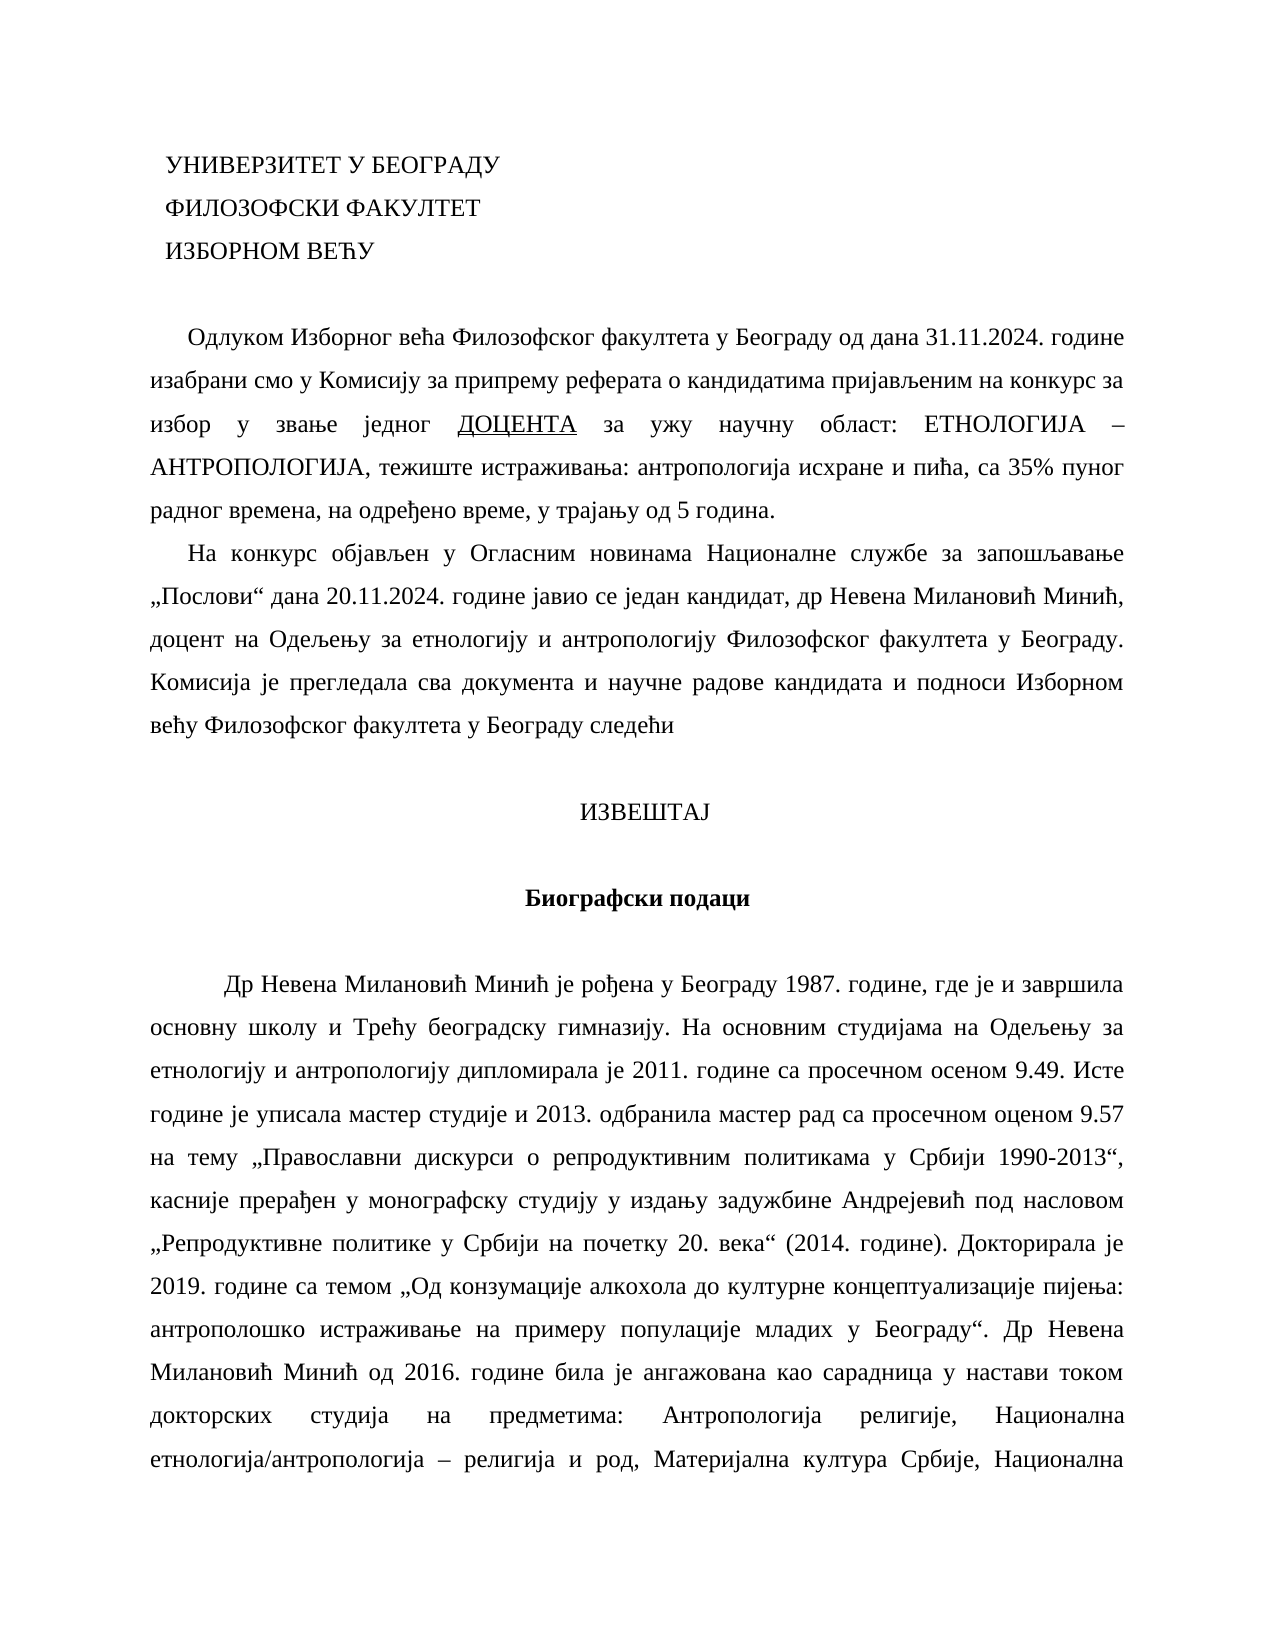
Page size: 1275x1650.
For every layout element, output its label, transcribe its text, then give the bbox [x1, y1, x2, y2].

text ИЗВЕШТАЈ [150, 797, 1125, 826]
text Биографски подаци [150, 883, 1125, 912]
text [150, 969, 1125, 1472]
text ИЗБОРНОМ ВЕЋУ [150, 236, 1125, 265]
text Одлуком Изборног већа Филозофског факултета у Београду од дана 31.11.2024. године изабрани смо у Комисију за припрему реферата о кандидатима пријављеним на конкурс за избор у звање једног ДОЦЕНТА за ужу научну област: ЕТНОЛОГИЈА – АНТРОПОЛОГИЈА, тежиште истраживања: антропологија исхране и пића, са 35% пуног радног времена, на одређено време, у трајању од 5 година. [150, 322, 1125, 524]
text ФИЛОЗОФСКИ ФАКУЛТЕТ [150, 193, 1125, 222]
text На конкурс објављен у Огласним новинама Националне службе за запошљавање „Послови“ дана 20.11.2024. године јавио се један кандидат, др Невена Милановић Минић, доцент на Одељењу за етнологију и антропологију Филозофског факултета у Београду. Комисија је прегледала сва документа и научне радове кандидата и подноси Изборном већу Филозофског факултета у Београду следећи [150, 538, 1125, 739]
text УНИВЕРЗИТЕТ У БЕОГРАДУ [150, 150, 1125, 179]
